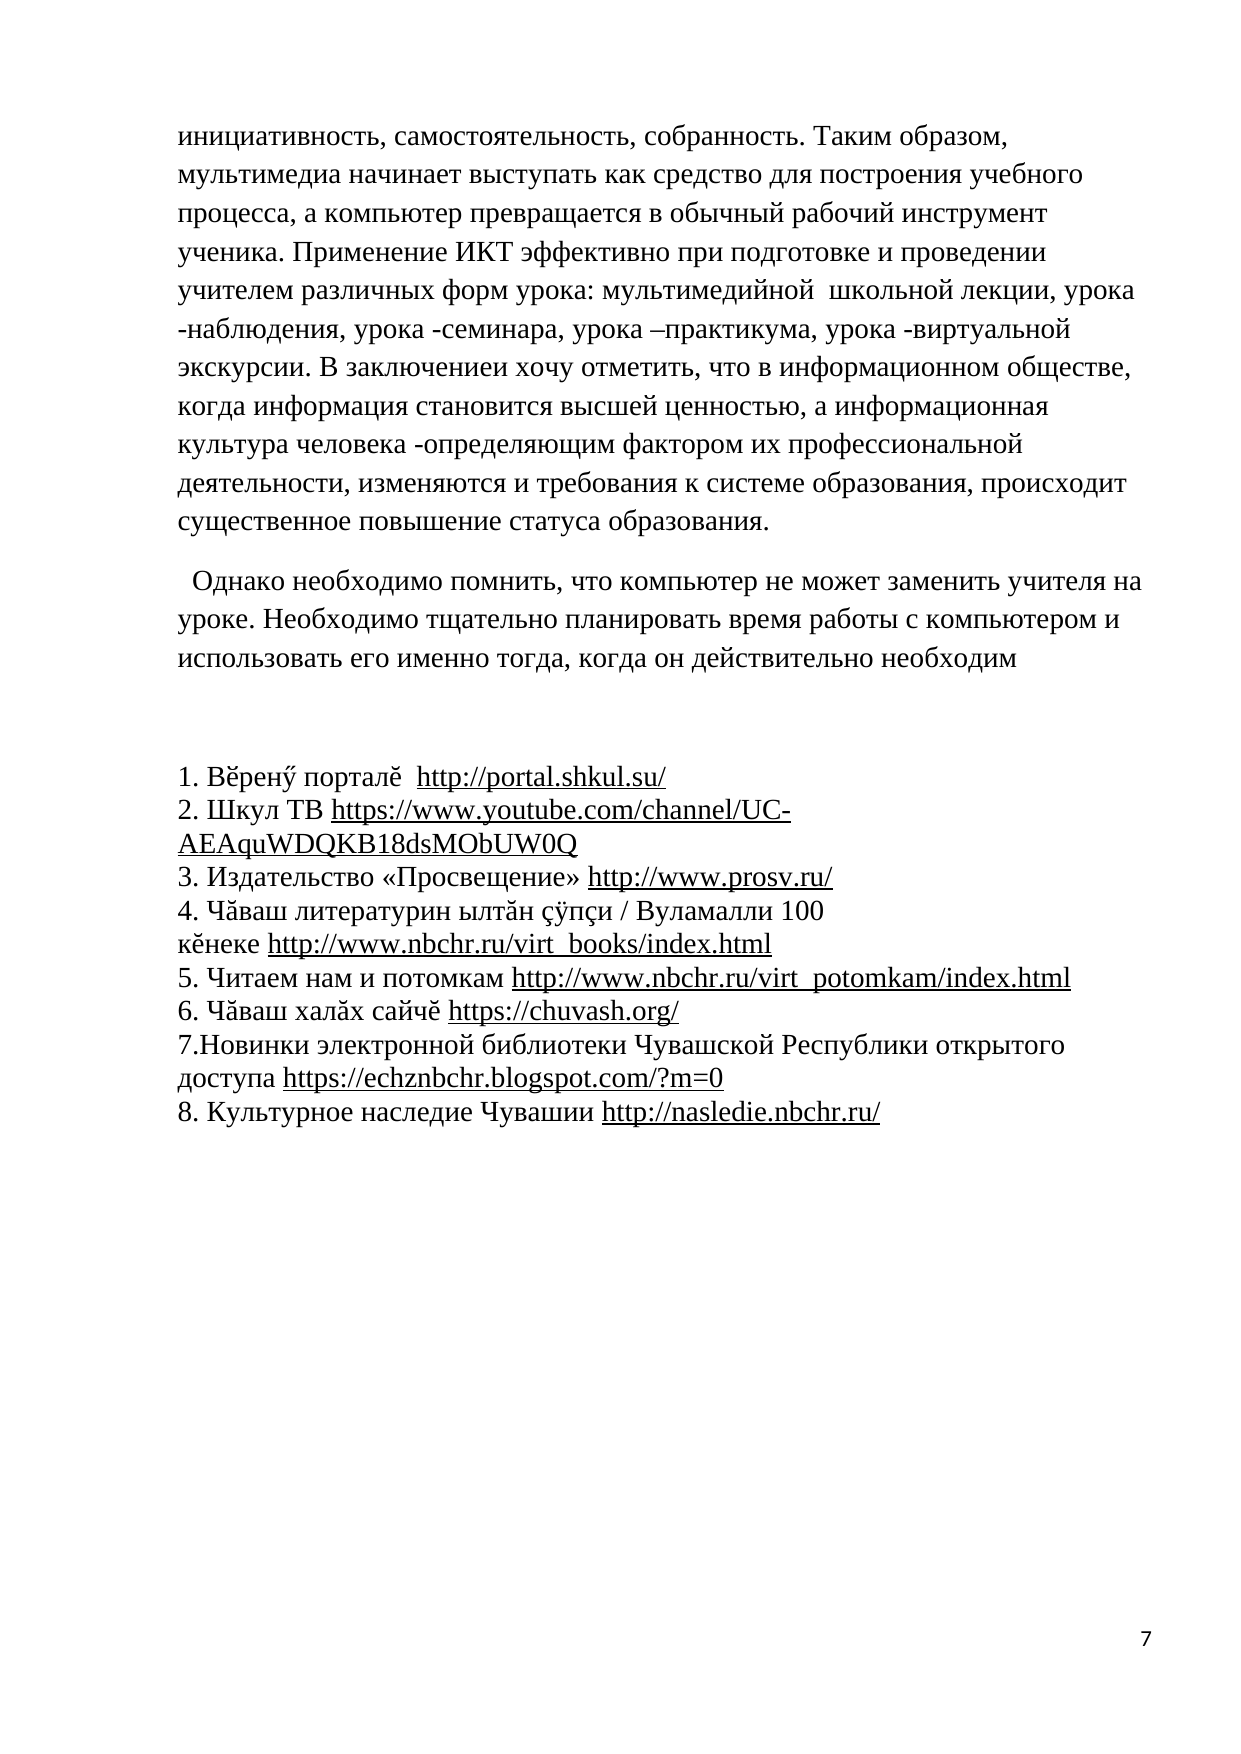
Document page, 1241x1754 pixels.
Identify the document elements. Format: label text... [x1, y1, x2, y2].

text 2. Шкул ТВ https://www.youtube.com/channel/UC-AEAquWDQKB18dsMObUW0Q [177, 792, 1152, 859]
text 8. Культурное наследие Чувашии http://nasledie.nbchr.ru/ [177, 1094, 1152, 1128]
text 3. Издательство «Просвещение» http://www.prosv.ru/ [177, 859, 1152, 893]
text 5. Читаем нам и потомкам http://www.nbchr.ru/virt_potomkam/index.html [177, 960, 1152, 993]
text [177, 118, 1152, 537]
text 7.Новинки электронной библиотеки Чувашской Республики открытого доступа https://echznbchr.blogspot.com/?m=0 [177, 1027, 1152, 1094]
text Однако необходимо помнить, что компьютер не может заменить учителя на уроке. Необходимо тщательно планировать время работы с компьютером и использовать его именно тогда, когда он действительно необходим [177, 563, 1152, 673]
text 4. Чăваш литературин ылтăн çÿпçи / Вуламалли 100 кĕнеке http://www.nbchr.ru/virt_books/index.html [177, 893, 1152, 960]
text 6. Чăваш халăх сайчĕ https://chuvash.org/ [177, 993, 1152, 1027]
text 1. Вӗренӳ порталĕ http://portal.shkul.su/ [177, 759, 1152, 792]
